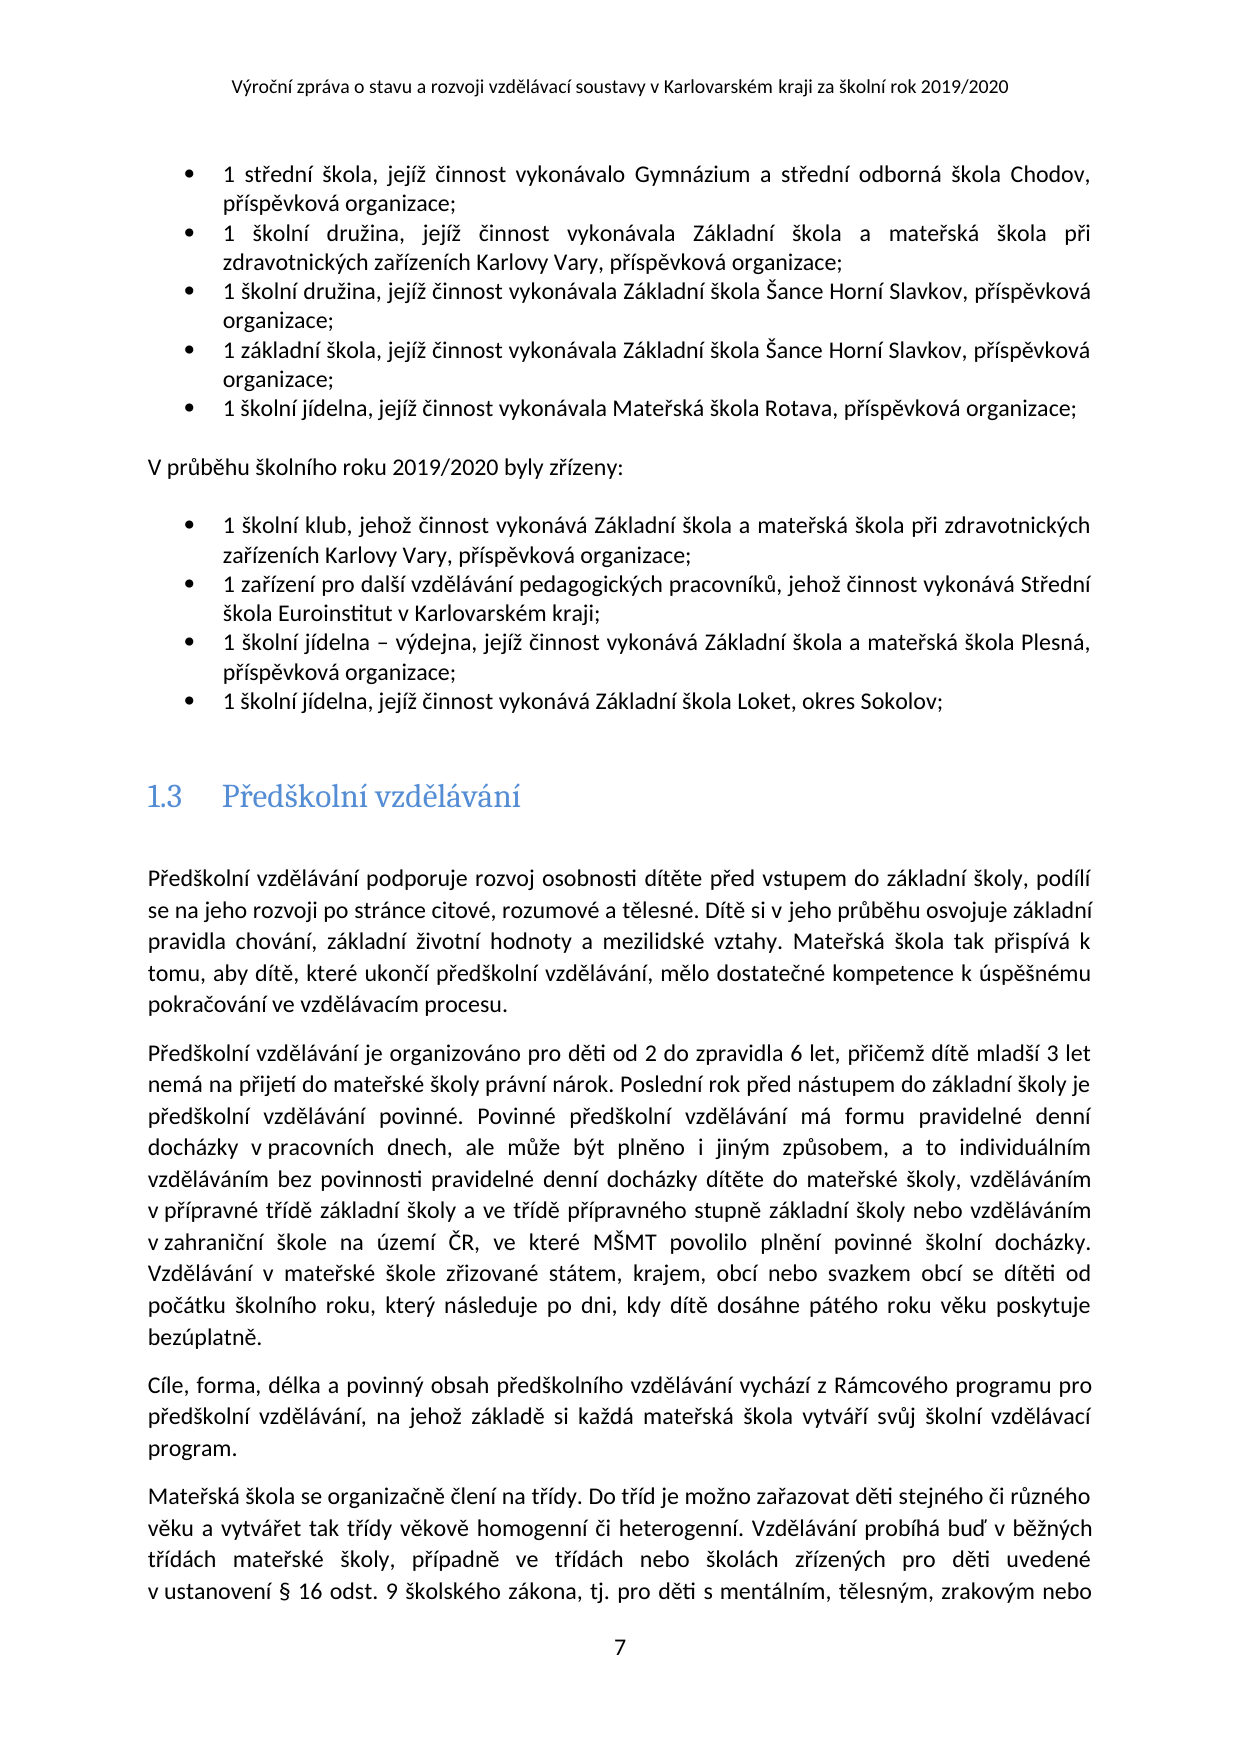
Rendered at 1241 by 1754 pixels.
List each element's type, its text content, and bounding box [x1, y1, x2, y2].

subtitle 1.3 Předškolní vzdělávání [148, 778, 1092, 816]
text Předškolní vzdělávání je organizováno pro děti od 2 do zpravidla 6 let, přičemž dítě mladší 3 let nemá na přijetí do mateřské školy právní nárok. Poslední rok před nástupem do základní školy je předškolní vzdělávání povinné. Povinné předškolní vzdělávání má formu pravidelné denní docházky v pracovních dnech, ale může být plněno i jiným způsobem, a to individuálním vzděláváním bez povinnosti pravidelné denní docházky dítěte do mateřské školy, vzděláváním v přípravné třídě základní školy a ve třídě přípravného stupně základní školy nebo vzděláváním v zahraniční škole na území ČR, ve které MŠMT povolilo plnění povinné školní docházky. Vzdělávání v mateřské škole zřizované státem, krajem, obcí nebo svazkem obcí se dítěti od počátku školního roku, který následuje po dni, kdy dítě dosáhne pátého roku věku poskytuje bezúplatně. [148, 1038, 1092, 1351]
list 1 školní družina, jejíž činnost vykonávala Základní škola a mateřská škola při zdravotnických zařízeních Karlovy Vary, příspěvková organizace; [185, 218, 1092, 276]
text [148, 1481, 1092, 1605]
list 1 školní jídelna, jejíž činnost vykonává Základní škola Loket, okres Sokolov; [185, 686, 1092, 715]
text V průběhu školního roku 2019/2020 byly zřízeny: [148, 452, 1092, 481]
list 1 školní jídelna – výdejna, jejíž činnost vykonává Základní škola a mateřská škola Plesná, příspěvková organizace; [185, 627, 1092, 686]
list 1 zařízení pro další vzdělávání pedagogických pracovníků, jehož činnost vykonává Střední škola Euroinstitut v Karlovarském kraji; [185, 569, 1092, 627]
list 1 základní škola, jejíž činnost vykonávala Základní škola Šance Horní Slavkov, příspěvková organizace; [185, 335, 1092, 393]
list 1 školní klub, jehož činnost vykonává Základní škola a mateřská škola při zdravotnických zařízeních Karlovy Vary, příspěvková organizace; [185, 510, 1092, 569]
list 1 střední škola, jejíž činnost vykonávalo Gymnázium a střední odborná škola Chodov, příspěvková organizace; [185, 159, 1092, 218]
list 1 školní družina, jejíž činnost vykonávala Základní škola Šance Horní Slavkov, příspěvková organizace; [185, 276, 1092, 335]
text Předškolní vzdělávání podporuje rozvoj osobnosti dítěte před vstupem do základní školy, podílí se na jeho rozvoji po stránce citové, rozumové a tělesné. Dítě si v jeho průběhu osvojuje základní pravidla chování, základní životní hodnoty a mezilidské vztahy. Mateřská škola tak přispívá k tomu, aby dítě, které ukončí předškolní vzdělávání, mělo dostatečné kompetence k úspěšnému pokračování ve vzdělávacím procesu. [148, 863, 1092, 1019]
text Cíle, forma, délka a povinný obsah předškolního vzdělávání vychází z Rámcového programu pro předškolní vzdělávání, na jehož základě si každá mateřská škola vytváří svůj školní vzdělávací program. [148, 1370, 1092, 1462]
list 1 školní jídelna, jejíž činnost vykonávala Mateřská škola Rotava, příspěvková organizace; [185, 393, 1092, 423]
